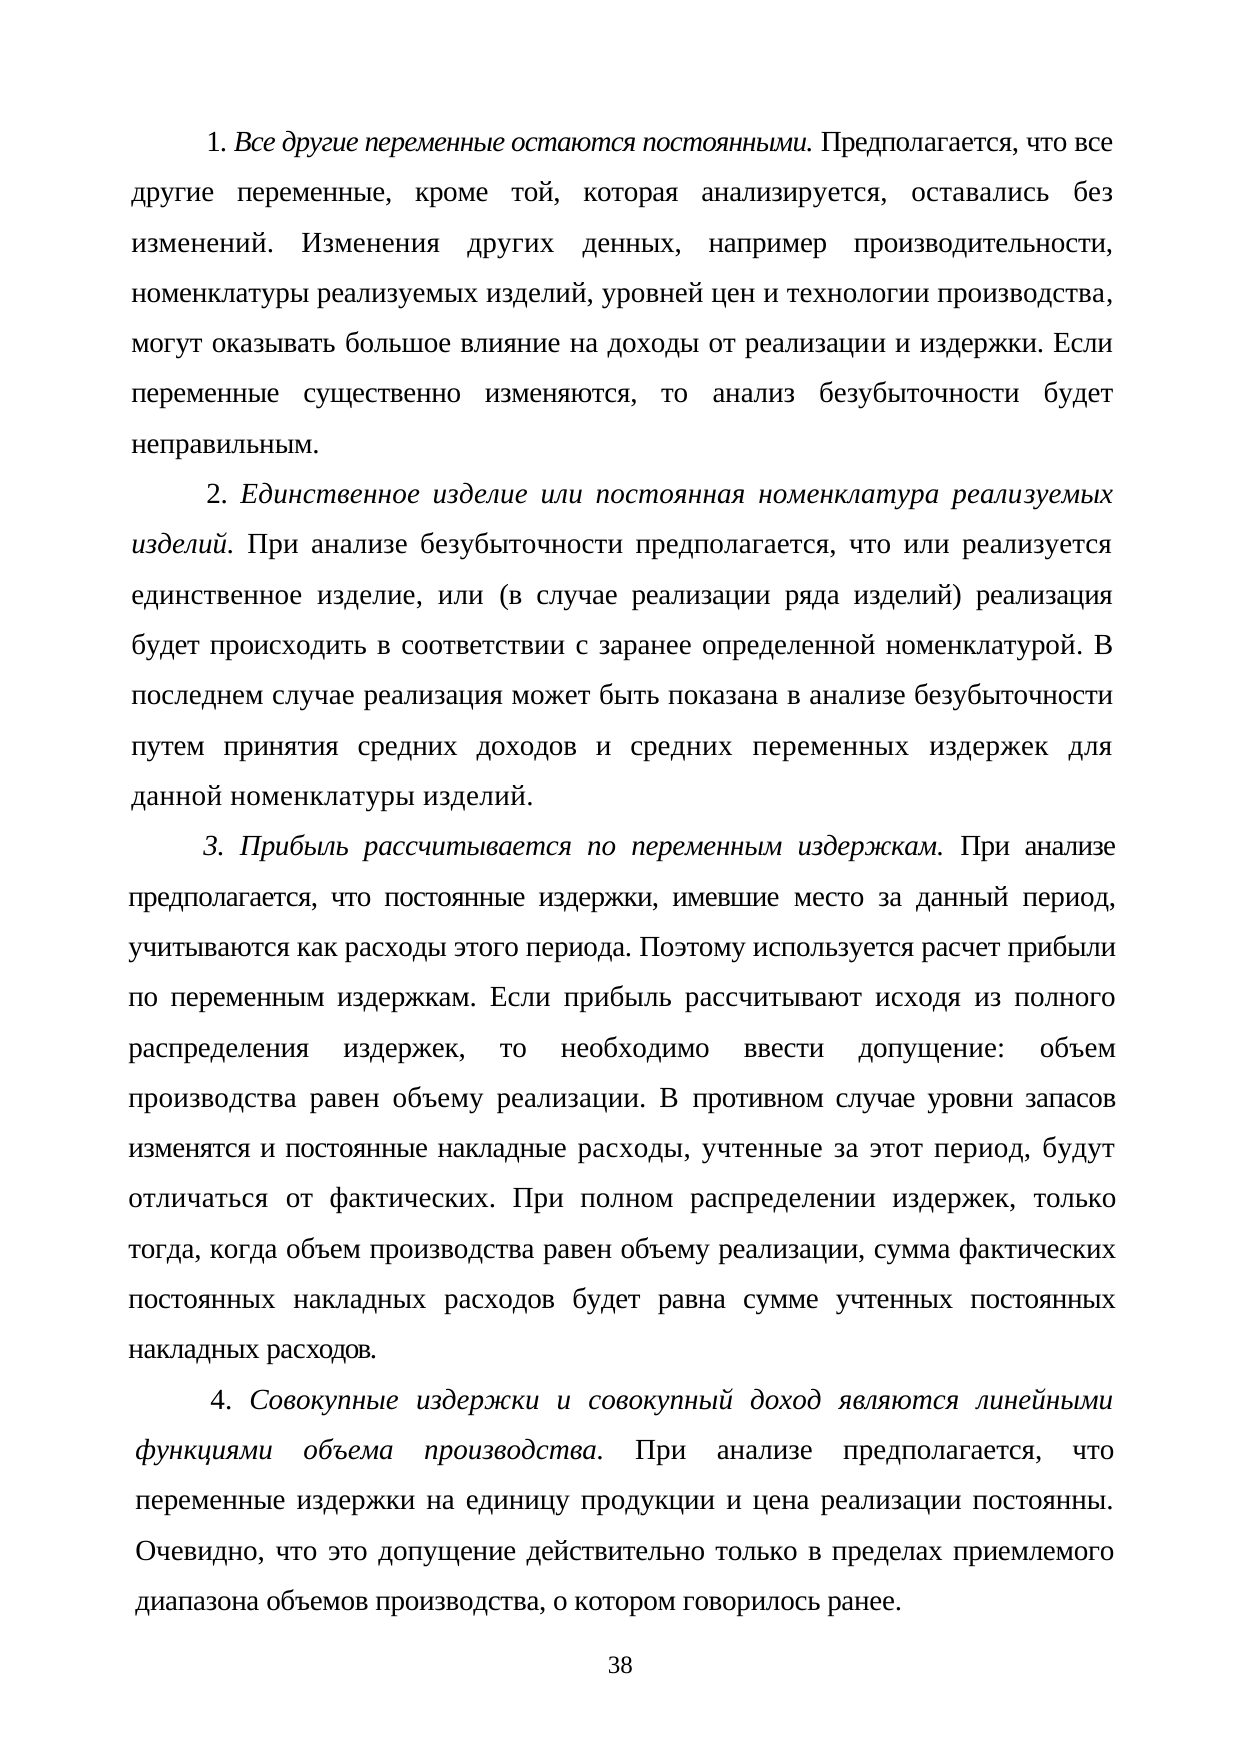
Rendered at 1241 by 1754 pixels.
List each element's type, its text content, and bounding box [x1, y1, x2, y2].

text 1. Все другие переменные остаются постоянными. Предполагается, что все другие переменные, кроме той, которая анализируется, оставались без изменений. Изменения других денных, например производительности, номенклатуры реализуемых изделий, уровней цен и технологии производства, могут оказывать большое влияние на доходы от реализации и издержки. Если переменные существенно изменяются, то анализ безубыточности будет неправильным. [131, 124, 1113, 459]
text 4. Совокупные издержки и совокупный доход являются линейными функциями объема производства. При анализе предполагается, что переменные издержки на единицу продукции и цена реализации постоянны. Очевидно, что это допущение действительно только в пределах приемлемого диапазона объемов производства, о котором говорилось ранее. [135, 1382, 1114, 1617]
text 3. Прибыль рассчитывается по переменным издержкам. При анализе предполагается, что постоянные издержки, имевшие место за данный период, учитываются как расходы этого периода. Поэтому используется расчет прибыли по переменным издержкам. Если прибыль рассчитывают исходя из полного распределения издержек, то необходимо ввести допущение: объем производства равен объему реализации. В противном случае уровни запасов изменятся и постоянные накладные расходы, учтенные за этот период, будут отличаться от фактических. При полном распределении издержек, только тогда, когда объем производства равен объему реализации, сумма фактических постоянных накладных расходов будет равна сумме учтенных постоянных накладных расходов. [128, 828, 1116, 1365]
text 2. Единственное изделие или постоянная номенклатура реализуемых изделий. При анализе безубыточности предполагается, что или реализуется единственное изделие, или (в случае реализации ряда изделий) реализация будет происходить в соответствии с заранее определенной номенклатурой. В последнем случае реализация может быть показана в анализе безубыточности путем принятия средних доходов и средних переменных издержек для данной номенклатуры изделий. [131, 476, 1113, 812]
